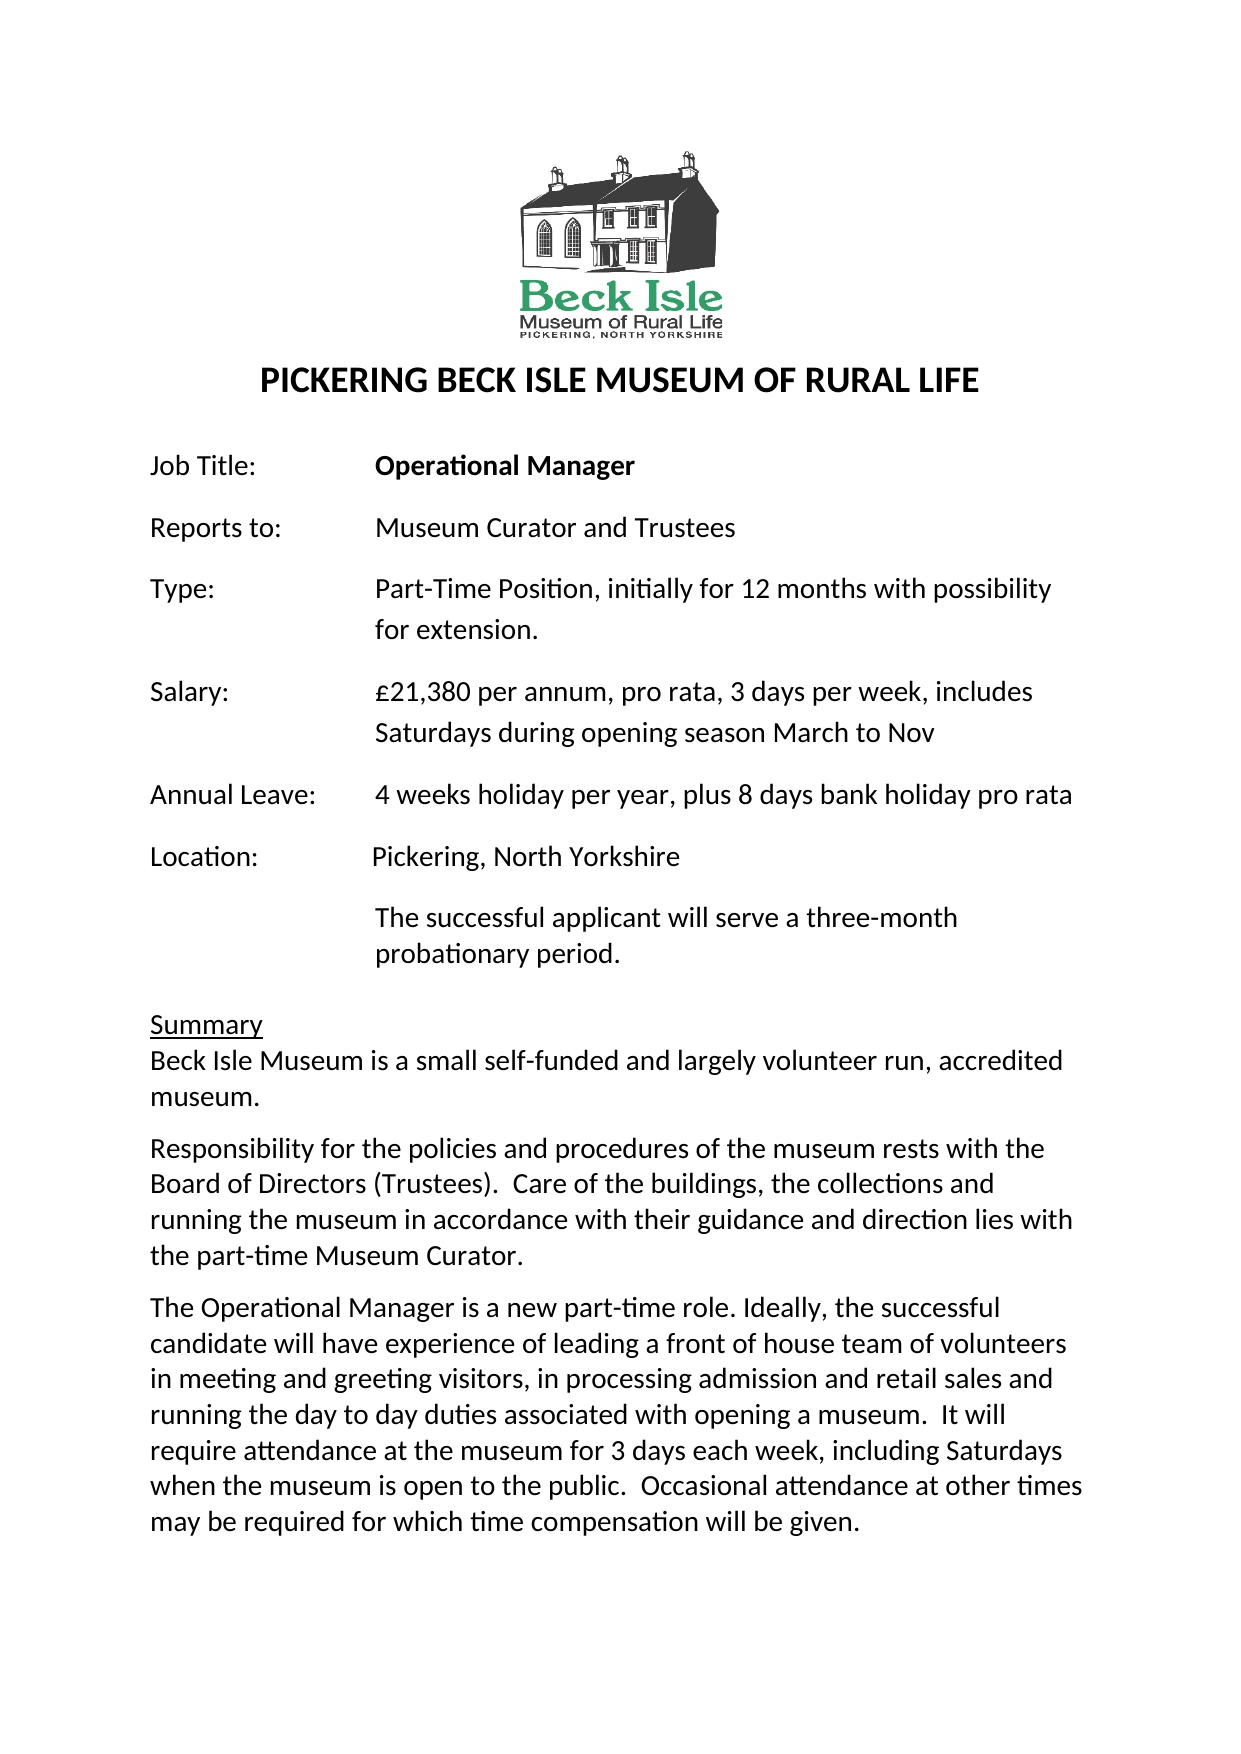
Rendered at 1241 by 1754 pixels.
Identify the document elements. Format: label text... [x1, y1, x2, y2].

text Summary [150, 1006, 1090, 1042]
text PICKERING BECK ISLE MUSEUM OF RURAL LIFE [150, 356, 1090, 402]
text Type: Part-Time Position, initially for 12 months with possibility for extension. [150, 571, 1090, 647]
text Responsibility for the policies and procedures of the museum rests with the Board of Directors (Trustees). Care of the buildings, the collections and running the museum in accordance with their guidance and direction lies with the part-time Museum Curator. [150, 1130, 1090, 1272]
text The Operational Manager is a new part-time role. Ideally, the successful candidate will have experience of leading a front of house team of volunteers in meeting and greeting visitors, in processing admission and retail sales and running the day to day duties associated with opening a museum. It will require attendance at the museum for 3 days each week, including Saturdays when the museum is open to the public. Occasional attendance at other times may be required for which time compensation will be given. [150, 1289, 1090, 1538]
text Job Title: Operational Manager [150, 447, 1090, 483]
text Annual Leave: 4 weeks holiday per year, plus 8 days bank holiday pro rata [150, 776, 1090, 812]
text Beck Isle Museum is a small self-funded and largely volunteer run, accredited museum. [150, 1042, 1090, 1113]
text Reports to: Museum Curator and Trustees [150, 509, 1090, 544]
text The successful applicant will serve a three-month probationary period. [375, 899, 1090, 971]
text Salary: £21,380 per annum, pro rata, 3 days per week, includes Saturdays during opening season March to Nov [150, 673, 1090, 750]
text Location: Pickering, North Yorkshire [150, 838, 1090, 873]
picture [518, 150, 723, 339]
